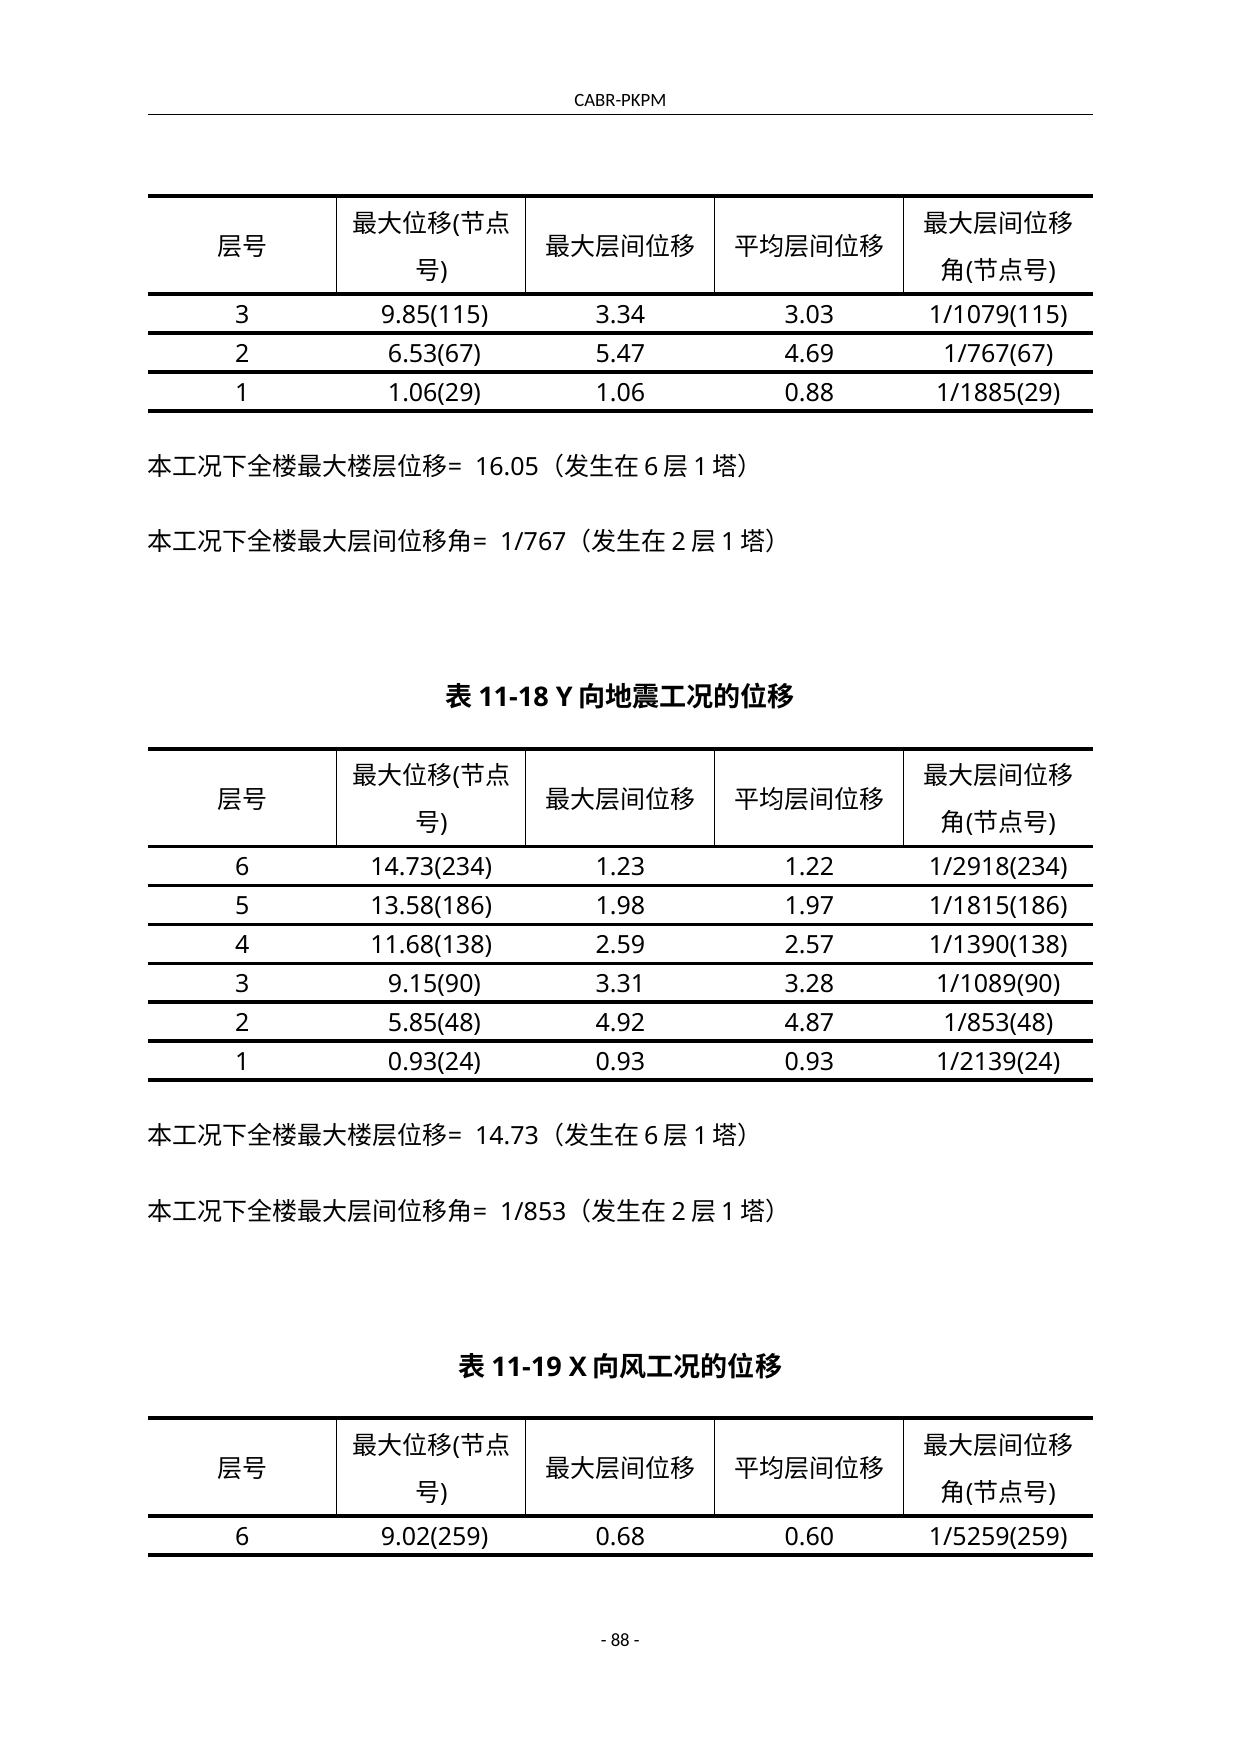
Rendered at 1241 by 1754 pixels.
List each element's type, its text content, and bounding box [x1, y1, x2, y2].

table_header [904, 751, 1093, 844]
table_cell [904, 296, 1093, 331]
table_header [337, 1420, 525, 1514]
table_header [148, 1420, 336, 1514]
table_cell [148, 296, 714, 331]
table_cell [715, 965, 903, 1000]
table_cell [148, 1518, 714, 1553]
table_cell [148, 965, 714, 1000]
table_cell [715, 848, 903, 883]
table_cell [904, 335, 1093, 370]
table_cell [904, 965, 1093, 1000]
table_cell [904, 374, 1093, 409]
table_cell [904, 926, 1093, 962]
text 表11-18 Y向地震工况的位移 [148, 671, 1093, 718]
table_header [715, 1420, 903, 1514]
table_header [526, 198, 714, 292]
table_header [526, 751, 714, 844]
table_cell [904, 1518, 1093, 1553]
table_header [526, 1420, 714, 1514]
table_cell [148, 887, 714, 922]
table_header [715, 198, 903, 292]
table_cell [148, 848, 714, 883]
text 本工况下全楼最大楼层位移= 16.05（发生在6层1塔） [148, 441, 1093, 488]
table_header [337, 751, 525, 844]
text 本工况下全楼最大层间位移角= 1/853（发生在2层1塔） [148, 1186, 1093, 1233]
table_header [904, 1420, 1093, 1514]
text 本工况下全楼最大层间位移角= 1/767（发生在2层1塔） [148, 516, 1093, 563]
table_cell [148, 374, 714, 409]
text 表11-19 X向风工况的位移 [148, 1341, 1093, 1388]
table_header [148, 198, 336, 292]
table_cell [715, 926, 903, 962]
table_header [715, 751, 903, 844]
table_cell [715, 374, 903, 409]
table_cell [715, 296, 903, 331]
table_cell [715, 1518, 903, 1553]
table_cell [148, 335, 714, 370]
text 本工况下全楼最大楼层位移= 14.73（发生在6层1塔） [148, 1110, 1093, 1157]
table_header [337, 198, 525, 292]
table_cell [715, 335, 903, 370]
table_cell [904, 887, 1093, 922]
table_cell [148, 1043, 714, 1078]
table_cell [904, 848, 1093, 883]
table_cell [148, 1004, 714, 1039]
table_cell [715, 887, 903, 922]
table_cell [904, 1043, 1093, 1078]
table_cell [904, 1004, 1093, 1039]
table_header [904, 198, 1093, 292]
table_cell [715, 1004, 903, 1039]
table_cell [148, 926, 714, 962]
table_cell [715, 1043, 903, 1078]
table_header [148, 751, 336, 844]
